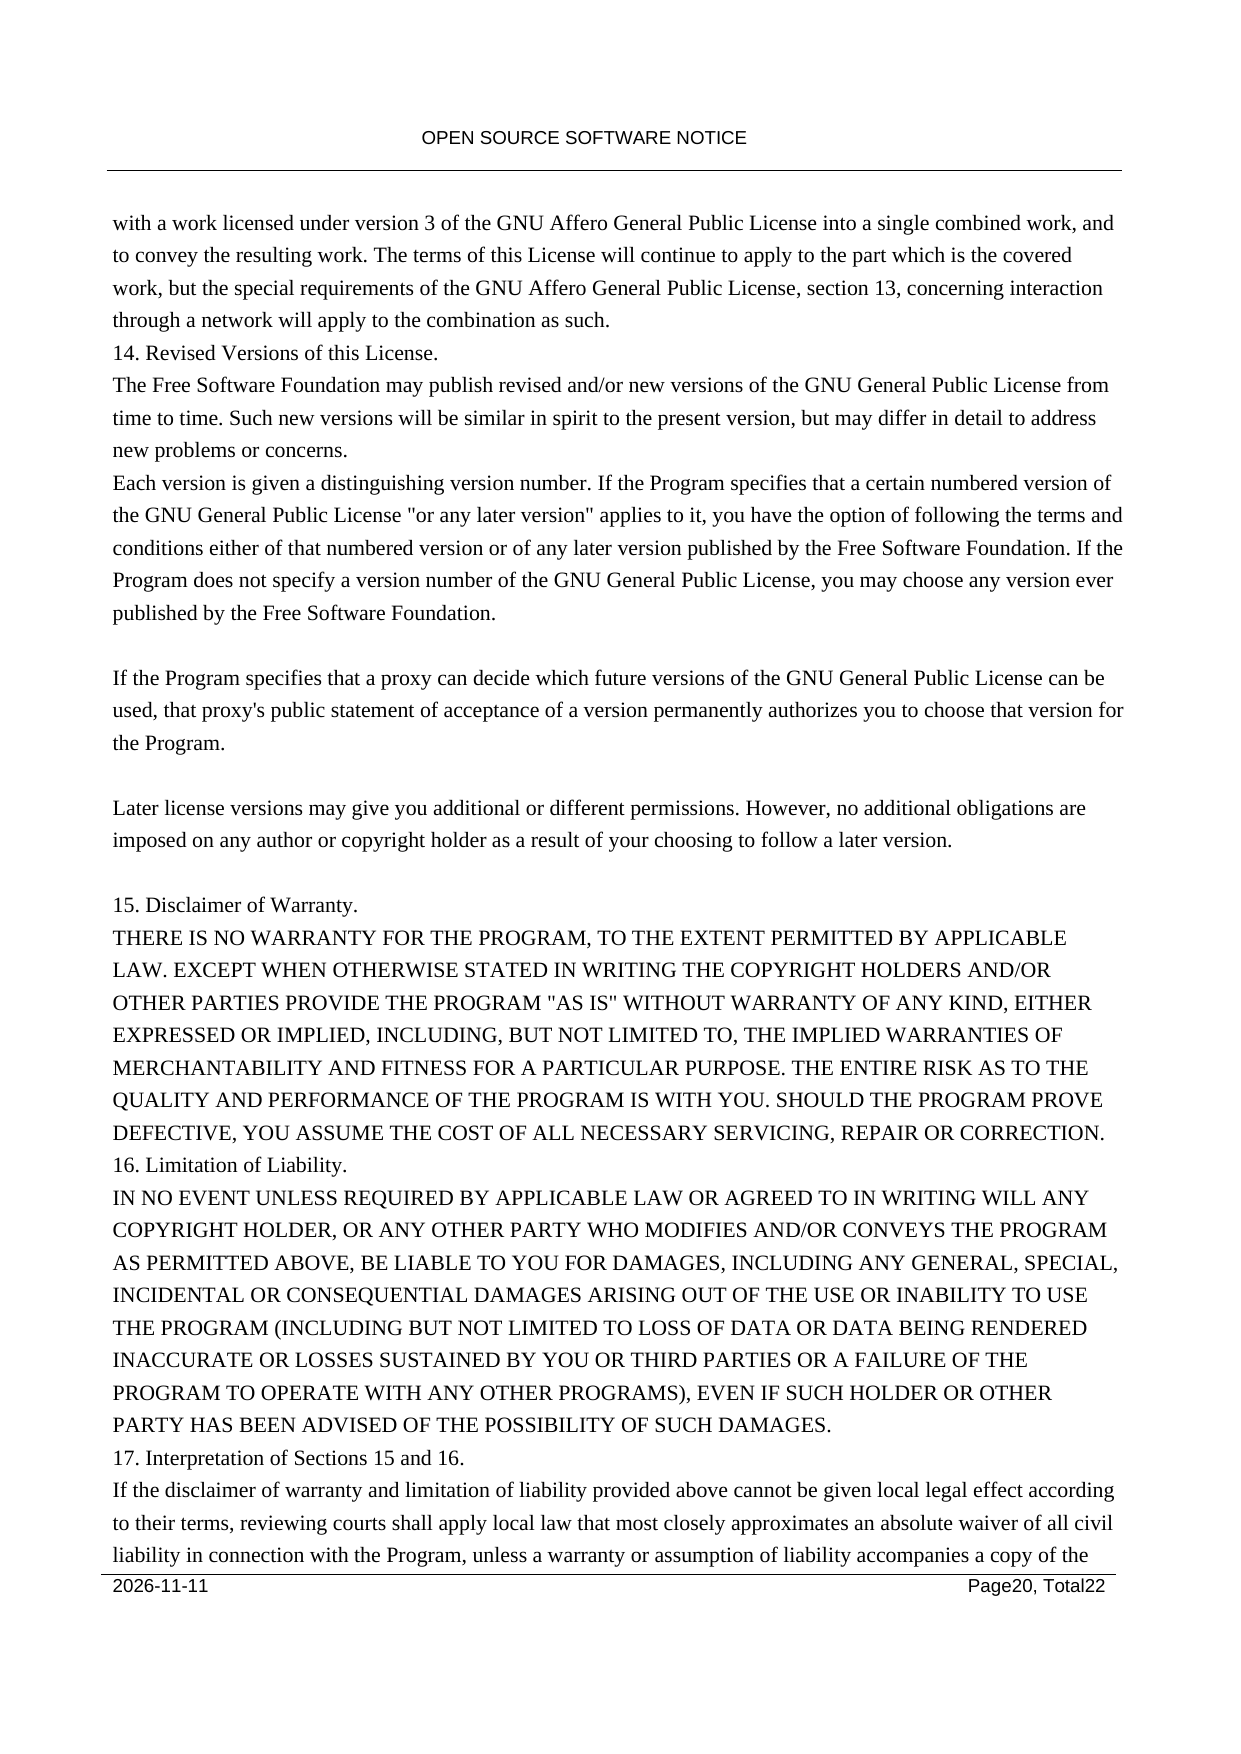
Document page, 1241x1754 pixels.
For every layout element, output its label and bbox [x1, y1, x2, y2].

text [112, 206, 1128, 1571]
